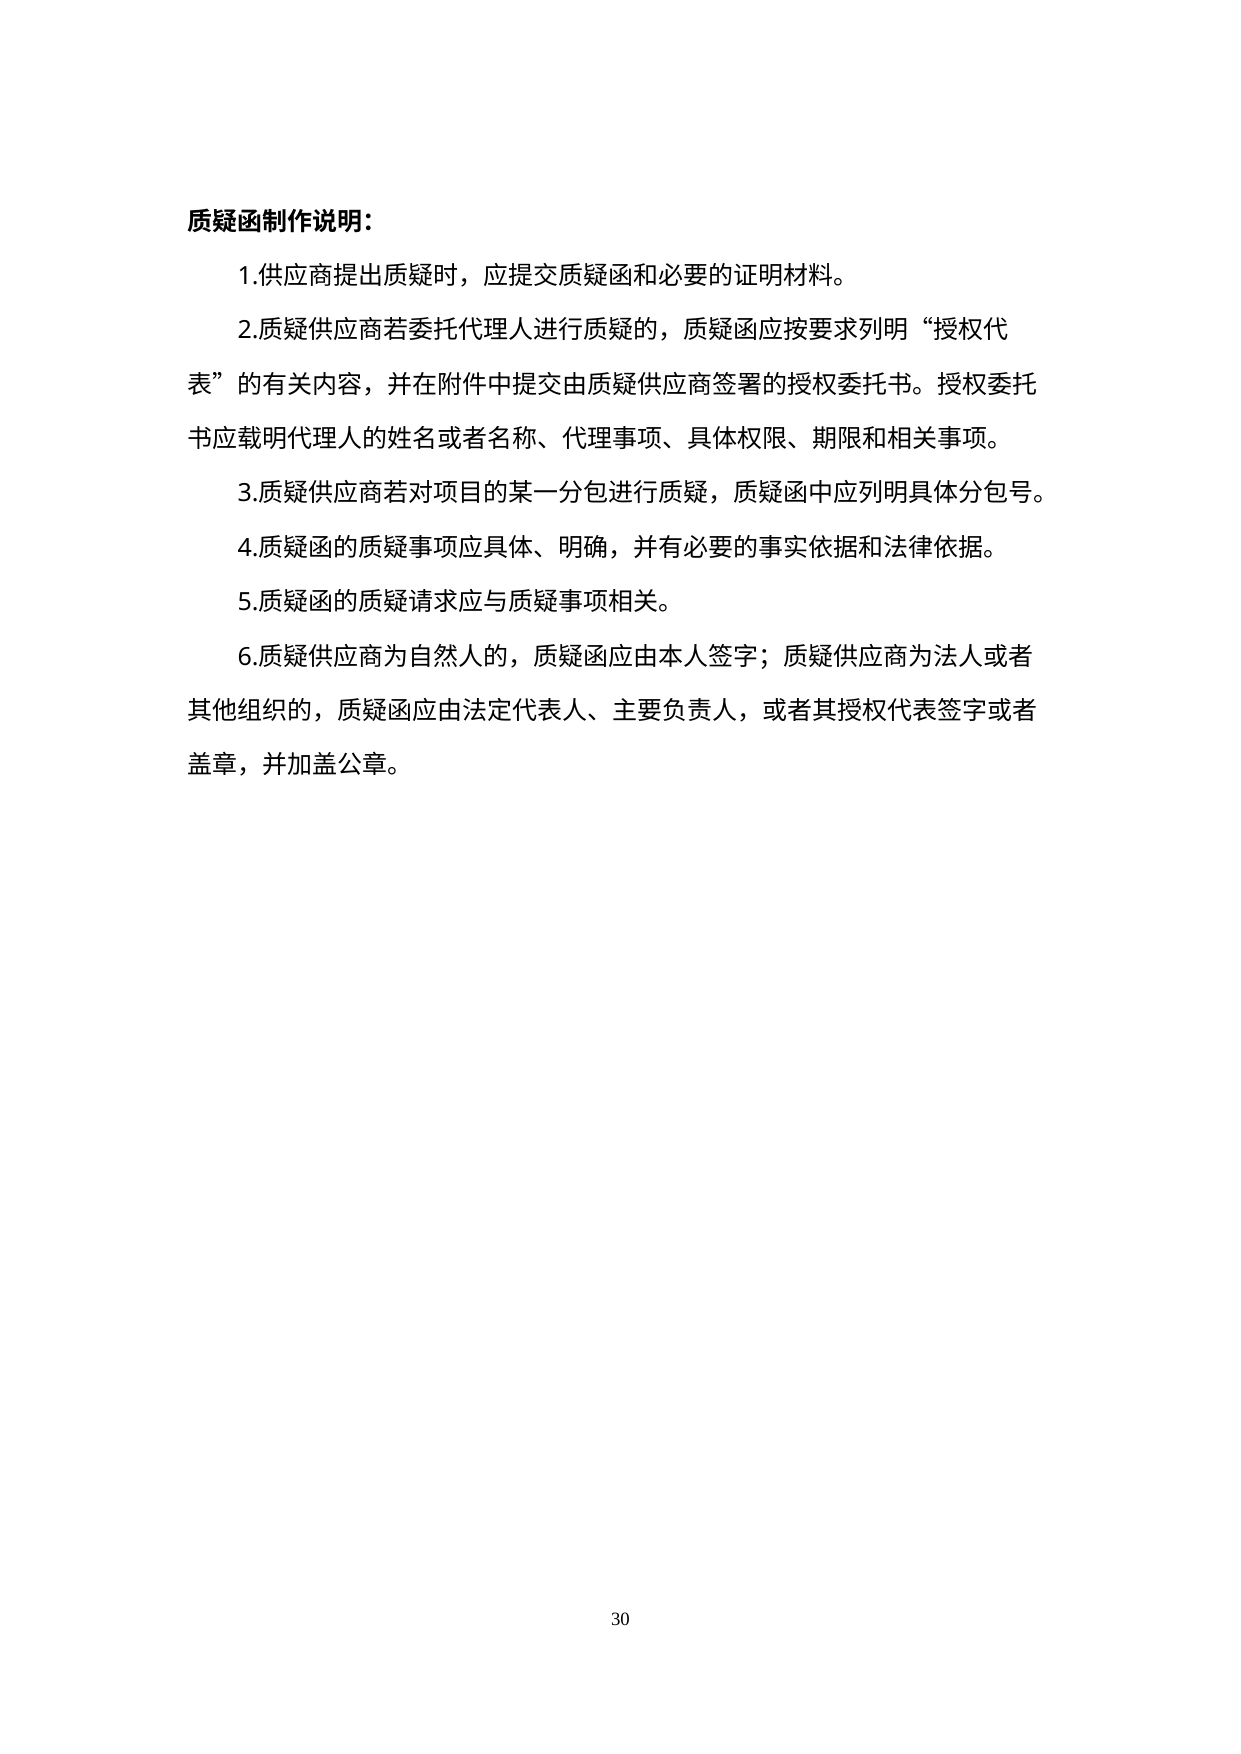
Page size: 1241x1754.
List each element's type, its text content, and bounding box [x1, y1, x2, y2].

text 6.质疑供应商为自然人的，质疑函应由本人签字；质疑供应商为法人或者其他组织的，质疑函应由法定代表人、主要负责人，或者其授权代表签字或者盖章，并加盖公章。 [187, 636, 1053, 781]
text 5.质疑函的质疑请求应与质疑事项相关。 [187, 582, 1053, 618]
text 质疑函制作说明： [187, 201, 1053, 237]
text 3.质疑供应商若对项目的某一分包进行质疑，质疑函中应列明具体分包号。 [187, 473, 1053, 509]
text 1.供应商提出质疑时，应提交质疑函和必要的证明材料。 [187, 255, 1053, 292]
text 2.质疑供应商若委托代理人进行质疑的，质疑函应按要求列明“授权代表”的有关内容，并在附件中提交由质疑供应商签署的授权委托书。授权委托书应载明代理人的姓名或者名称、代理事项、具体权限、期限和相关事项。 [187, 310, 1053, 455]
text 4.质疑函的质疑事项应具体、明确，并有必要的事实依据和法律依据。 [187, 527, 1053, 563]
